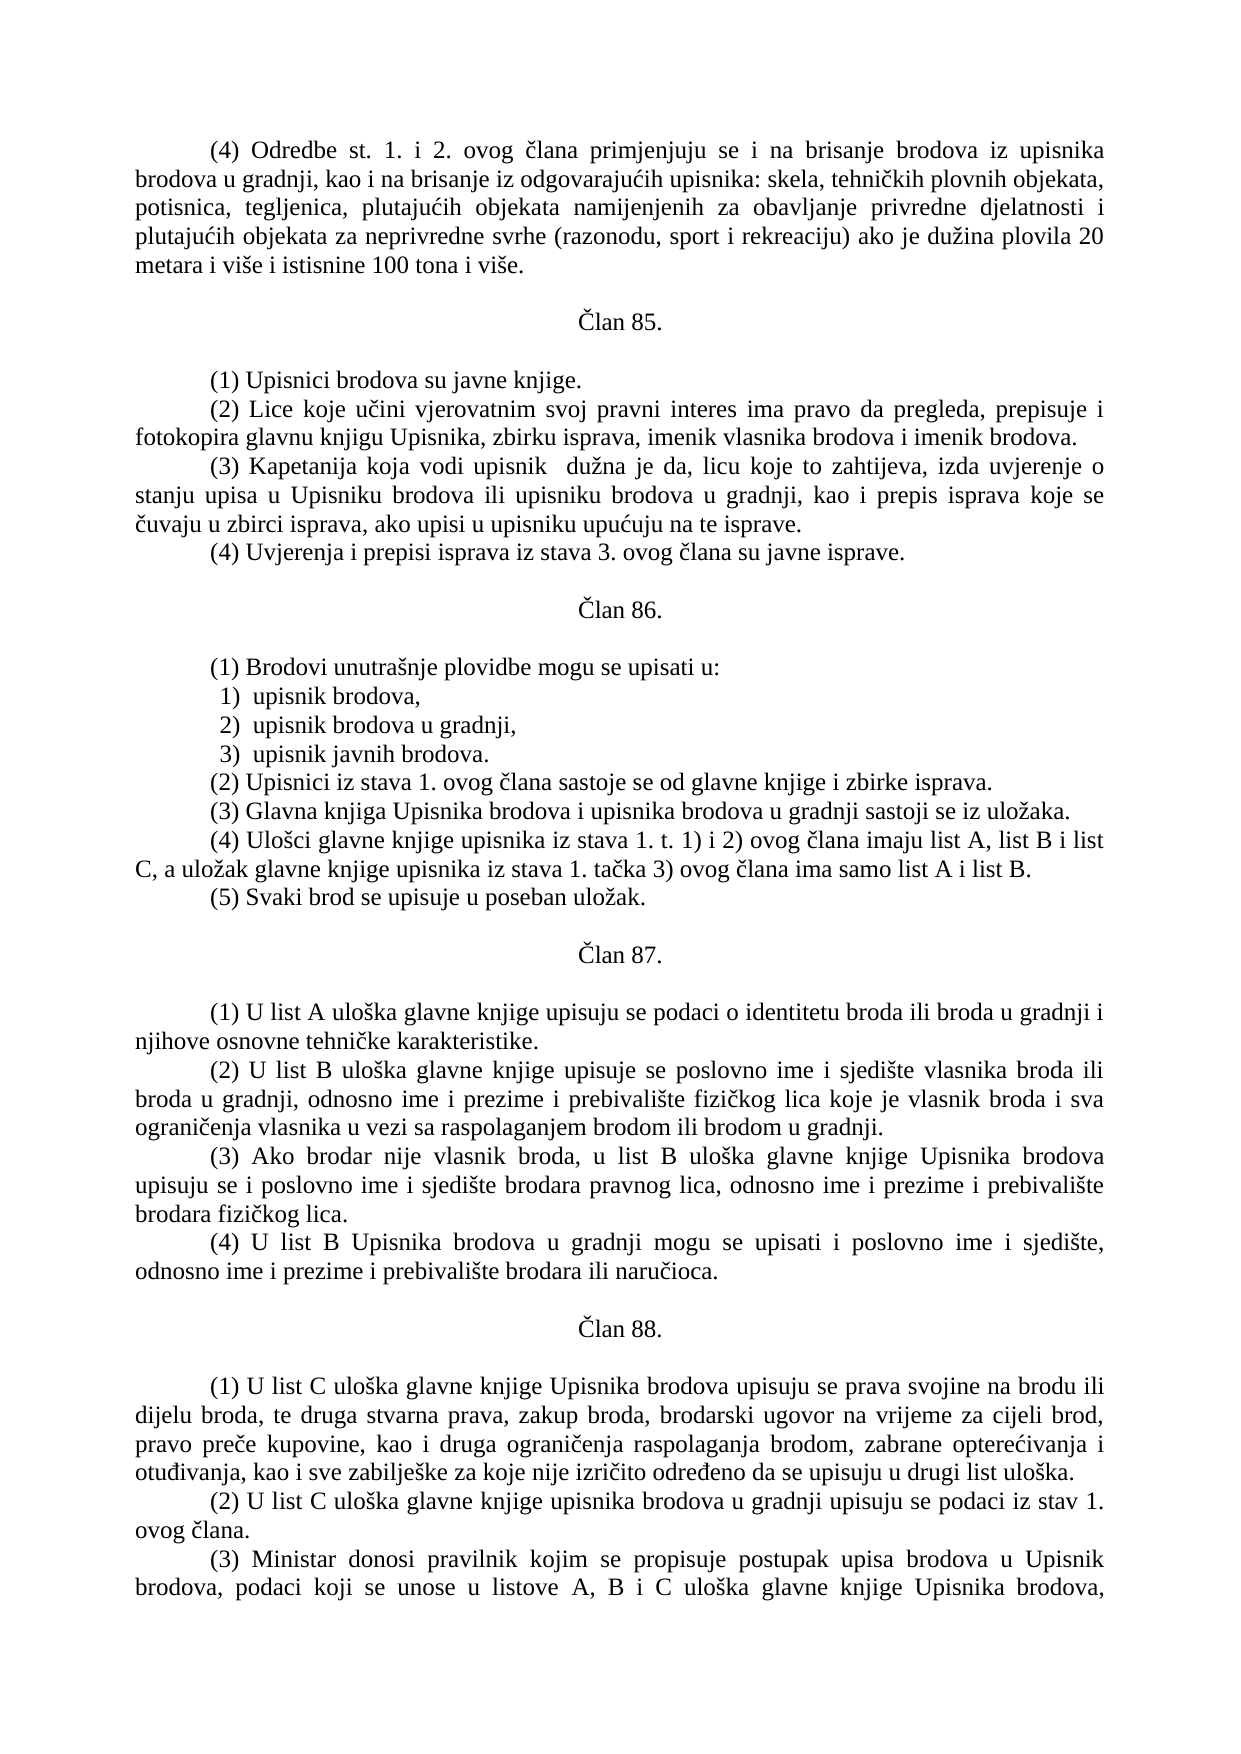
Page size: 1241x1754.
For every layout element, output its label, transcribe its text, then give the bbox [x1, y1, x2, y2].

text (4) Odredbe st. 1. i 2. ovog člana primjenjuju se i na brisanje brodova iz upisnika brodova u gradnji, kao i na brisanje iz odgovarajućih upisnika: skela, tehničkih plovnih objekata, potisnica, tegljenica, plutajućih objekata namijenjenih za obavljanje privredne djelatnosti i plutajućih objekata za neprivredne svrhe (razonodu, sport i rekreaciju) ako je dužina plovila 20 metara i više i istisnine 100 tona i više. [135, 135, 1105, 279]
text Član 88. [135, 1314, 1105, 1342]
text (3) Glavna knjiga Upisnika brodova i upisnika brodova u gradnji sastoji se iz uložaka. [135, 796, 1105, 825]
text (2) Upisnici iz stava 1. ovog člana sastoje se od glavne knjige i zbirke isprava. [135, 767, 1105, 796]
text (1) U list C uloška glavne knjige Upisnika brodova upisuju se prava svojine na brodu ili dijelu broda, te druga stvarna prava, zakup broda, brodarski ugovor na vrijeme za cijeli brod, pravo preče kupovine, kao i druga ograničenja raspolaganja brodom, zabrane opterećivanja i otuđivanja, kao i sve zabilješke za koje nije izričito određeno da se upisuju u drugi list uloška. [135, 1371, 1105, 1486]
text Član 85. [135, 307, 1105, 336]
text (4) Uvjerenja i prepisi isprava iz stava 3. ovog člana su javne isprave. [135, 537, 1105, 566]
text 2) upisnik brodova u gradnji, [135, 710, 1105, 739]
text (2) U list C uloška glavne knjige upisnika brodova u gradnji upisuju se podaci iz stav 1. ovog člana. [135, 1486, 1105, 1544]
text (2) U list B uloška glavne knjige upisuje se poslovno ime i sjedište vlasnika broda ili broda u gradnji, odnosno ime i prezime i prebivalište fizičkog lica koje je vlasnik broda i sva ograničenja vlasnika u vezi sa raspolaganjem brodom ili brodom u gradnji. [135, 1055, 1105, 1141]
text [135, 1544, 1105, 1601]
text 3) upisnik javnih brodova. [135, 739, 1105, 767]
text 1) upisnik brodova, [135, 681, 1105, 710]
text (1) Upisnici brodova su javne knjige. [135, 365, 1105, 394]
text (1) Brodovi unutrašnje plovidbe mogu se upisati u: [135, 652, 1105, 681]
text (4) U list B Upisnika brodova u gradnji mogu se upisati i poslovno ime i sjedište, odnosno ime i prezime i prebivalište brodara ili naručioca. [135, 1227, 1105, 1285]
text (3) Kapetanija koja vodi upisnik dužna je da, licu koje to zahtijeva, izda uvjerenje o stanju upisa u Upisniku brodova ili upisniku brodova u gradnji, kao i prepis isprava koje se čuvaju u zbirci isprava, ako upisi u upisniku upućuju na te isprave. [135, 451, 1105, 537]
text Član 87. [135, 940, 1105, 969]
text Član 86. [135, 595, 1105, 624]
text (4) Ulošci glavne knjige upisnika iz stava 1. t. 1) i 2) ovog člana imaju list A, list B i list C, a uložak glavne knjige upisnika iz stava 1. tačka 3) ovog člana ima samo list A i list B. [135, 825, 1105, 882]
text (1) U list A uloška glavne knjige upisuju se podaci o identitetu broda ili broda u gradnji i njihove osnovne tehničke karakteristike. [135, 997, 1105, 1055]
text (5) Svaki brod se upisuje u poseban uložak. [135, 882, 1105, 911]
text (3) Ako brodar nije vlasnik broda, u list B uloška glavne knjige Upisnika brodova upisuju se i poslovno ime i sjedište brodara pravnog lica, odnosno ime i prezime i prebivalište brodara fizičkog lica. [135, 1141, 1105, 1227]
text (2) Lice koje učini vjerovatnim svoj pravni interes ima pravo da pregleda, prepisuje i fotokopira glavnu knjigu Upisnika, zbirku isprava, imenik vlasnika brodova i imenik brodova. [135, 394, 1105, 451]
